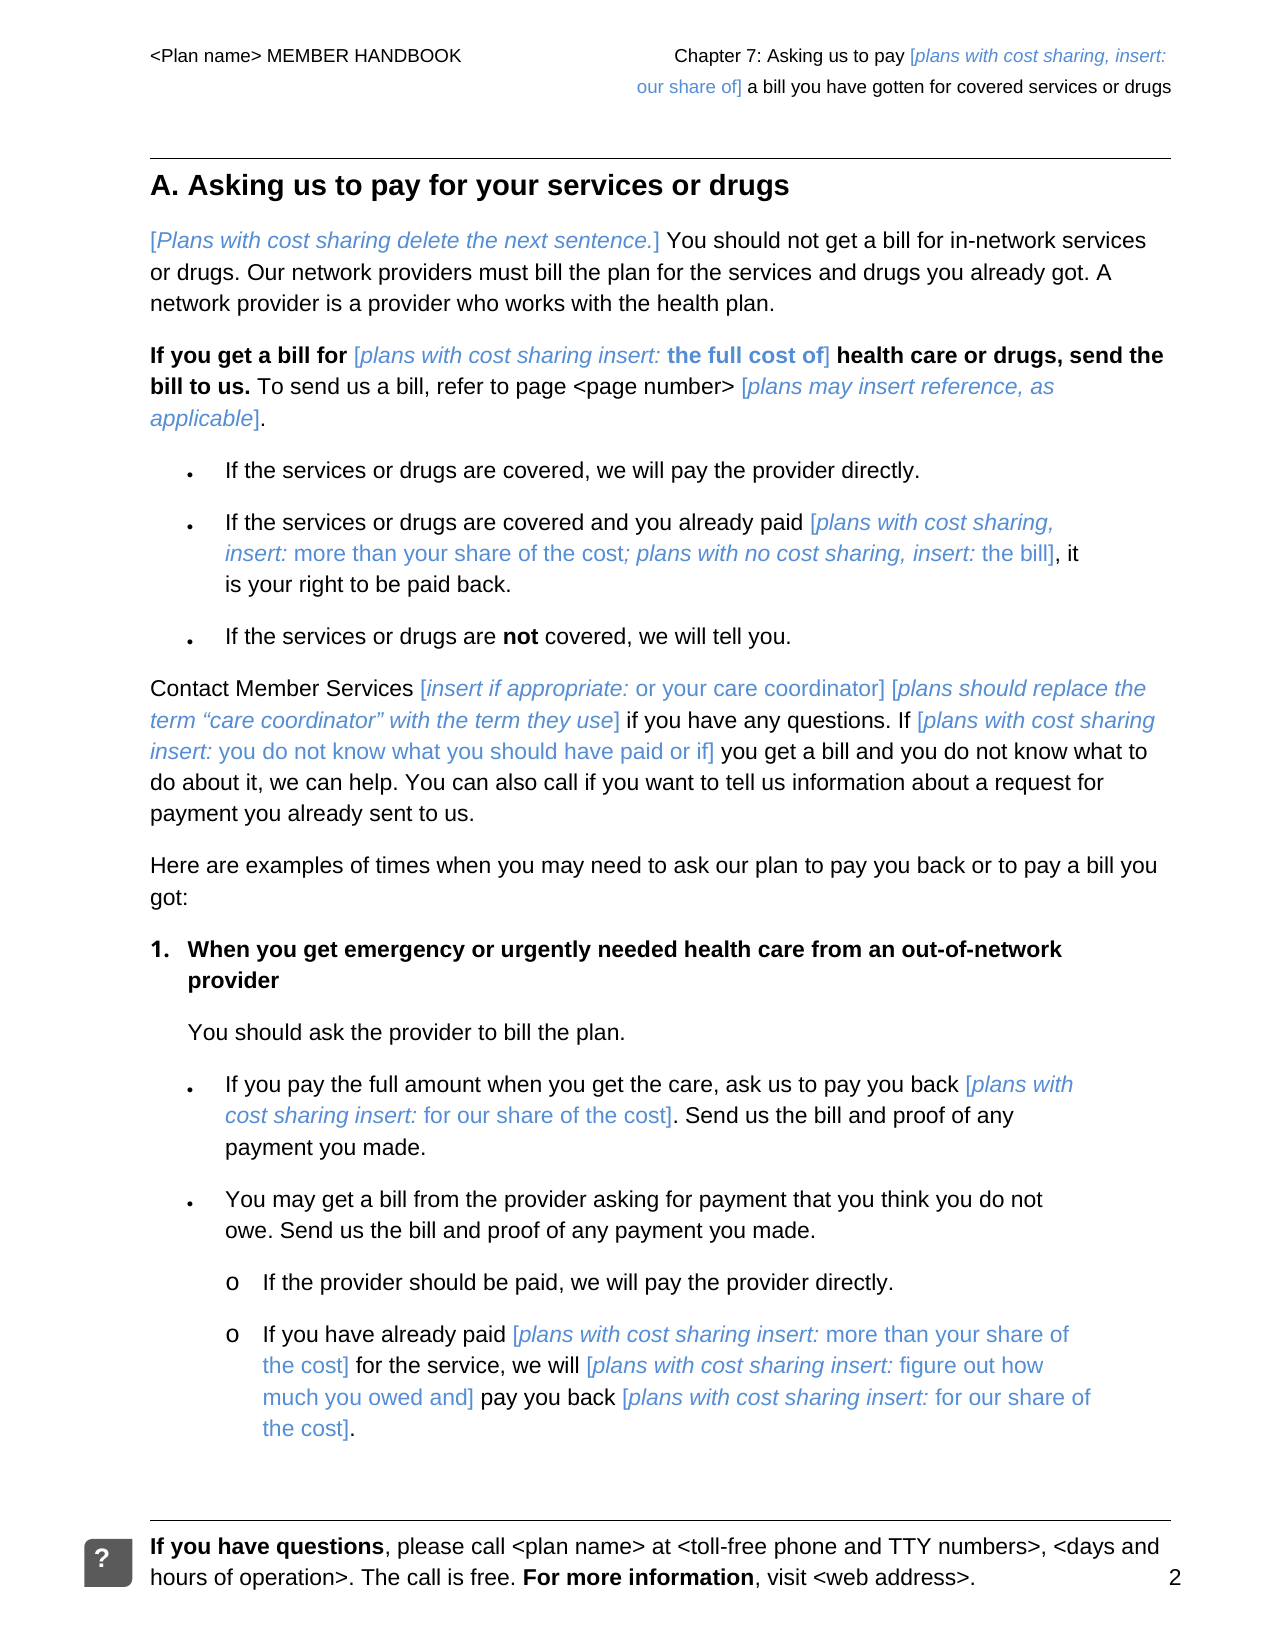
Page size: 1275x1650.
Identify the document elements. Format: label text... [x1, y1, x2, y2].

text You should ask the provider to bill the plan. [187, 1016, 1096, 1047]
subtitle Asking us to pay for your services or drugs [150, 159, 1171, 203]
list If you have already paid [plans with cost sharing insert: more than your share of the cost] for the service, we will [plans with cost sharing insert: figure out how much you owed and] pay you back [plans with cost sharing insert: for our share of the cost]. [225, 1318, 1096, 1443]
text If you get a bill for [plans with cost sharing insert: the full cost of] health care or drugs, send the bill to us. To send us a bill, refer to page <page number> [plans may insert reference, as applicable]. [150, 338, 1171, 432]
list You may get a bill from the provider asking for payment that you think you do not owe. Send us the bill and proof of any payment you made. [187, 1182, 1096, 1245]
list When you get emergency or urgently needed health care from an out-of-network provider [150, 932, 1096, 995]
list If you pay the full amount when you get the care, ask us to pay you back [plans with cost sharing insert: for our share of the cost]. Send us the bill and proof of any payment you made. [187, 1068, 1096, 1161]
text Contact Member Services [insert if appropriate: or your care coordinator] [plans should replace the term “care coordinator” with the term they use] if you have any questions. If [plans with cost sharing insert: you do not know what you should have paid or if] you get a bill and you do not know what to do about it, we can help. You can also call if you want to tell us information about a request for payment you already sent to us. [150, 672, 1171, 828]
list If the services or drugs are covered and you already paid [plans with cost sharing, insert: more than your share of the cost; plans with no cost sharing, insert: the bill], it is your right to be paid back. [187, 505, 1096, 599]
list If the services or drugs are not covered, we will tell you. [187, 620, 1096, 651]
list If the provider should be paid, we will pay the provider directly. [225, 1266, 1096, 1297]
text Here are examples of times when you may need to ask our plan to pay you back or to pay a bill you got: [150, 849, 1171, 911]
list If the services or drugs are covered, we will pay the provider directly. [187, 453, 1096, 484]
text [Plans with cost sharing delete the next sentence.] You should not get a bill for in-network services or drugs. Our network providers must bill the plan for the services and drugs you already got. A network provider is a provider who works with the health plan. [150, 224, 1171, 318]
